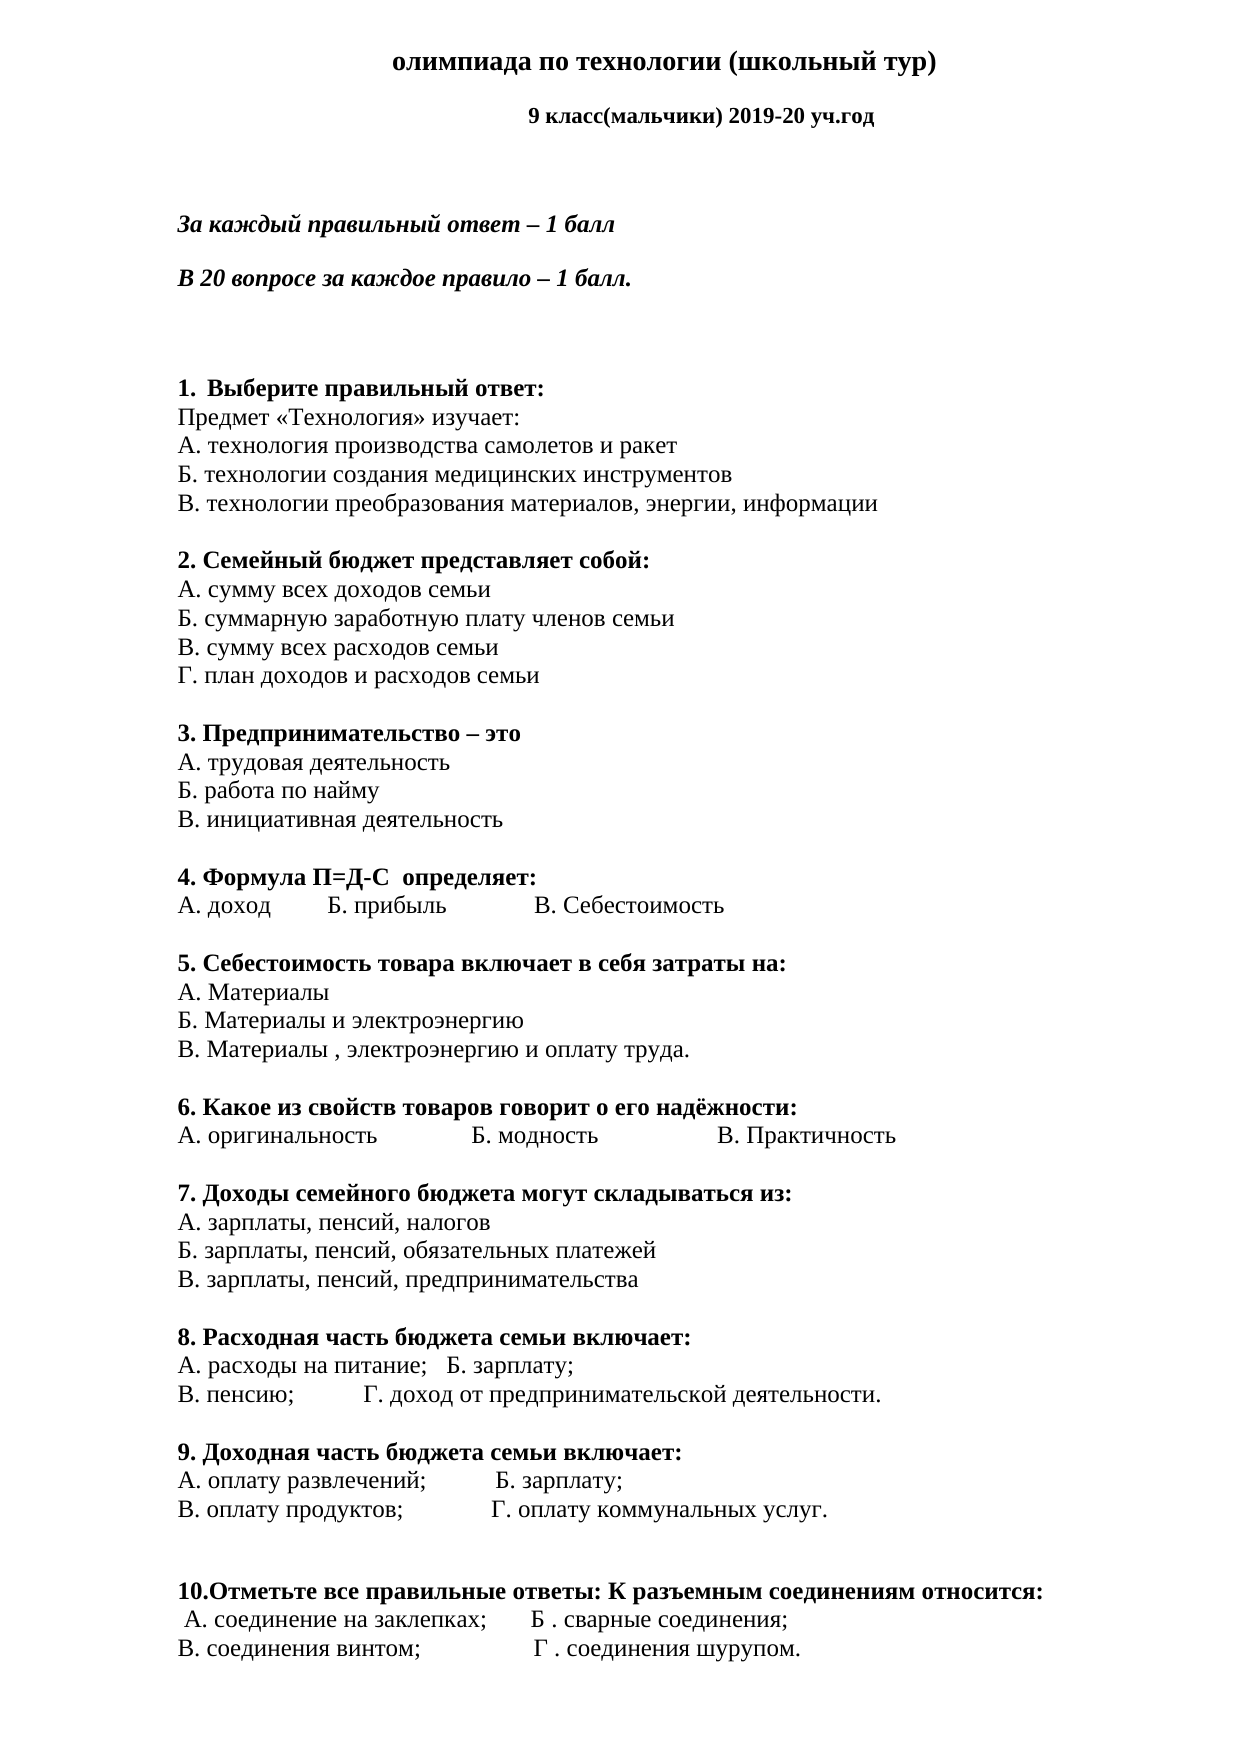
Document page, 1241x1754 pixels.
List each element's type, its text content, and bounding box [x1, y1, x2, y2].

text 9 класс(мальчики) 2019-20 уч.год [251, 102, 1152, 129]
text За каждый правильный ответ – 1 балл [177, 209, 1152, 238]
text В. инициативная деятельность [177, 804, 1152, 833]
text В. оплату продуктов; Г. оплату коммунальных услуг. [177, 1494, 1152, 1523]
text В 20 вопросе за каждое правило – 1 балл. [177, 263, 1152, 292]
text 10.Отметьте все правильные ответы: К разъемным соединениям относится: [177, 1576, 1152, 1604]
text 4. Формула П=Д-С определяет: [177, 862, 1152, 890]
text 5. Себестоимость товара включает в себя затраты на: [177, 948, 1152, 977]
text Б. работа по найму [177, 775, 1152, 804]
list Предмет «Технология» изучает: [177, 402, 1152, 430]
list А. технология производства самолетов и ракет [177, 430, 1152, 459]
text А. сумму всех доходов семьи [177, 574, 1152, 603]
text В. соединения винтом; Г . соединения шурупом. [177, 1633, 1152, 1662]
text олимпиада по технологии (школьный тур) [177, 44, 1152, 77]
text 8. Расходная часть бюджета семьи включает: [177, 1322, 1152, 1350]
text В. зарплаты, пенсий, предпринимательства [177, 1264, 1152, 1293]
text А. расходы на питание; Б. зарплату; [177, 1350, 1152, 1379]
text 2. Семейный бюджет представляет собой: [177, 545, 1152, 574]
text А. трудовая деятельность [177, 747, 1152, 775]
list Б. технологии создания медицинских инструментов [177, 459, 1152, 488]
list В. технологии преобразования материалов, энергии, информации [177, 488, 1152, 517]
text В. сумму всех расходов семьи [177, 632, 1152, 660]
text Б. зарплаты, пенсий, обязательных платежей [177, 1235, 1152, 1264]
text 6. Какое из свойств товаров говорит о его надёжности: [177, 1092, 1152, 1120]
text Г. план доходов и расходов семьи [177, 660, 1152, 689]
text А. Материалы [177, 977, 1152, 1005]
text Б. суммарную заработную плату членов семьи [177, 603, 1152, 632]
text А. оригинальность Б. модность В. Практичность [177, 1120, 1152, 1149]
text А. доход Б. прибыль В. Себестоимость [177, 890, 1152, 919]
text Б. Материалы и электроэнергию [177, 1005, 1152, 1034]
text 3. Предпринимательство – это [177, 718, 1152, 747]
text А. соединение на заклепках; Б . сварные соединения; [177, 1604, 1152, 1633]
text 9. Доходная часть бюджета семьи включает: [177, 1437, 1152, 1465]
text 7. Доходы семейного бюджета могут складываться из: [177, 1178, 1152, 1207]
text В. Материалы , электроэнергию и оплату труда. [177, 1034, 1152, 1063]
text А. оплату развлечений; Б. зарплату; [177, 1465, 1152, 1494]
text А. зарплаты, пенсий, налогов [177, 1207, 1152, 1235]
list Выберите правильный ответ: [177, 373, 1152, 402]
text В. пенсию; Г. доход от предпринимательской деятельности. [177, 1379, 1152, 1408]
